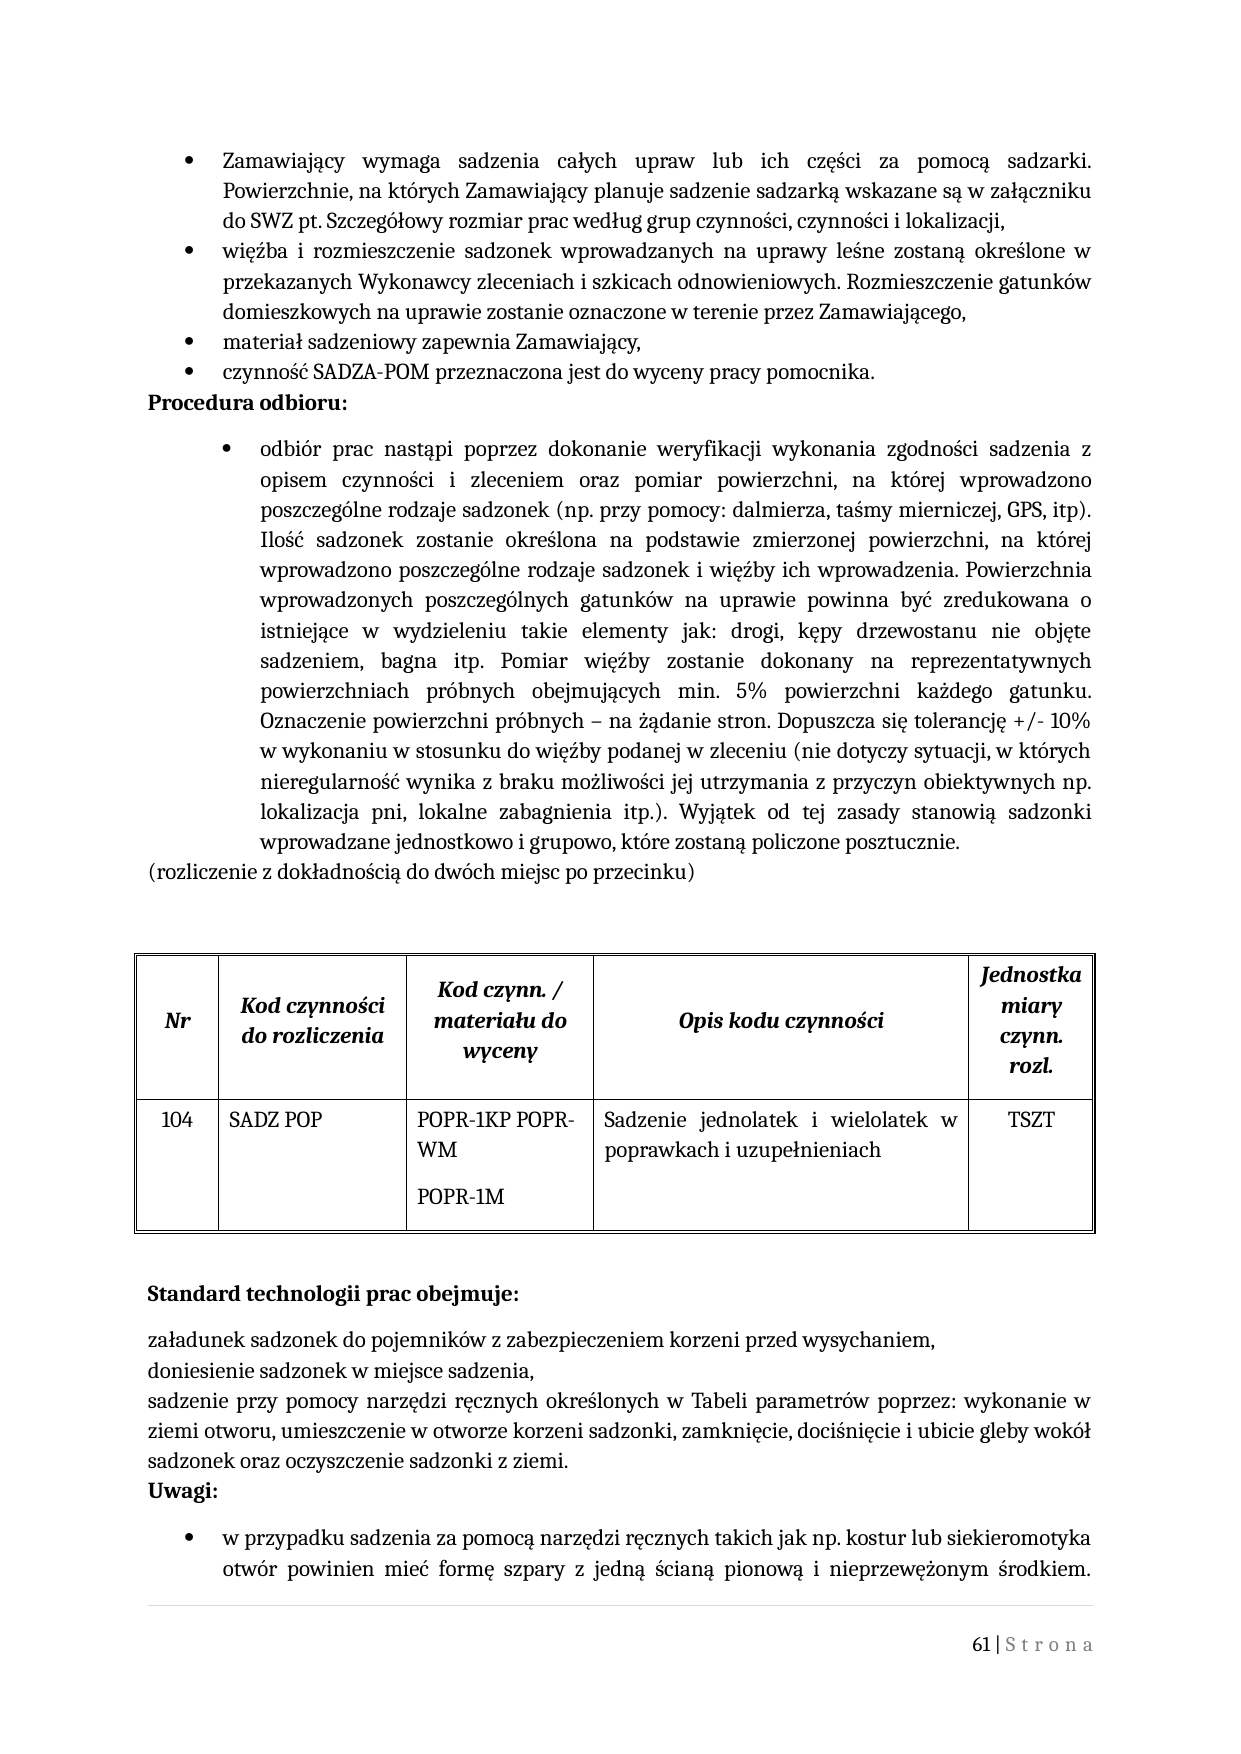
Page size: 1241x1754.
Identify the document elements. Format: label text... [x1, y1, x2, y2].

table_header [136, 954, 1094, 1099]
text sadzenie przy pomocy narzędzi ręcznych określonych w Tabeli parametrów poprzez: wykonanie w ziemi otworu, umieszczenie w otworze korzeni sadzonki, zamknięcie, dociśnięcie i ubicie gleby wokół sadzonek oraz oczyszczenie sadzonki z ziemi. [148, 1388, 1093, 1474]
text załadunek sadzonek do pojemników z zabezpieczeniem korzeni przed wysychaniem, [148, 1327, 1093, 1353]
list czynność SADZA-POM przeznaczona jest do wyceny pracy pomocnika. [185, 359, 1093, 385]
text Standard technologii prac obejmuje: [148, 1280, 1093, 1307]
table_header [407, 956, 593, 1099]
list odbiór prac nastąpi poprzez dokonanie weryfikacji wykonania zgodności sadzenia z opisem czynności i zleceniem oraz pomiar powierzchni, na której wprowadzono poszczególne rodzaje sadzonek (np. przy pomocy: dalmierza, taśmy mierniczej, GPS, itp). Ilość sadzonek zostanie określona na podstawie zmierzonej powierzchni, na której wprowadzono poszczególne rodzaje sadzonek i więźby ich wprowadzenia. Powierzchnia wprowadzonych poszczególnych gatunków na uprawie powinna być zredukowana o istniejące w wydzieleniu takie elementy jak: drogi, kępy drzewostanu nie objęte sadzeniem, bagna itp. Pomiar więźby zostanie dokonany na reprezentatywnych powierzchniach próbnych obejmujących min. 5% powierzchni każdego gatunku. Oznaczenie powierzchni próbnych – na żądanie stron. Dopuszcza się tolerancję +/- 10% w wykonaniu w stosunku do więźby podanej w zleceniu (nie dotyczy sytuacji, w których nieregularność wynika z braku możliwości jej utrzymania z przyczyn obiektywnych np. lokalizacja pni, lokalne zabagnienia itp.). Wyjątek od tej zasady stanowią sadzonki wprowadzane jednostkowo i grupowo, które zostaną policzone posztucznie. [223, 436, 1093, 855]
list Zamawiający wymaga sadzenia całych upraw lub ich części za pomocą sadzarki. Powierzchnie, na których Zamawiający planuje sadzenie sadzarką wskazane są w załączniku do SWZ pt. Szczegółowy rozmiar prac według grup czynności, czynności i lokalizacji, [185, 148, 1093, 234]
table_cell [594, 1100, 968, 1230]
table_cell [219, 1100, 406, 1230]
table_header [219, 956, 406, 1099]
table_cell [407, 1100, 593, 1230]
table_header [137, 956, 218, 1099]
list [185, 1525, 1093, 1582]
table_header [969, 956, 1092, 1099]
list materiał sadzeniowy zapewnia Zamawiający, [185, 329, 1093, 355]
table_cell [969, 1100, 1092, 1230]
text (rozliczenie z dokładnością do dwóch miejsc po przecinku) [148, 859, 1093, 885]
text doniesienie sadzonek w miejsce sadzenia, [148, 1357, 1093, 1384]
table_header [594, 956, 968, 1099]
text Uwagi: [148, 1478, 1093, 1504]
text Procedura odbioru: [148, 389, 1093, 416]
list więźba i rozmieszczenie sadzonek wprowadzanych na uprawy leśne zostaną określone w przekazanych Wykonawcy zleceniach i szkicach odnowieniowych. Rozmieszczenie gatunków domieszkowych na uprawie zostanie oznaczone w terenie przez Zamawiającego, [185, 238, 1093, 325]
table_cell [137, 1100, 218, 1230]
